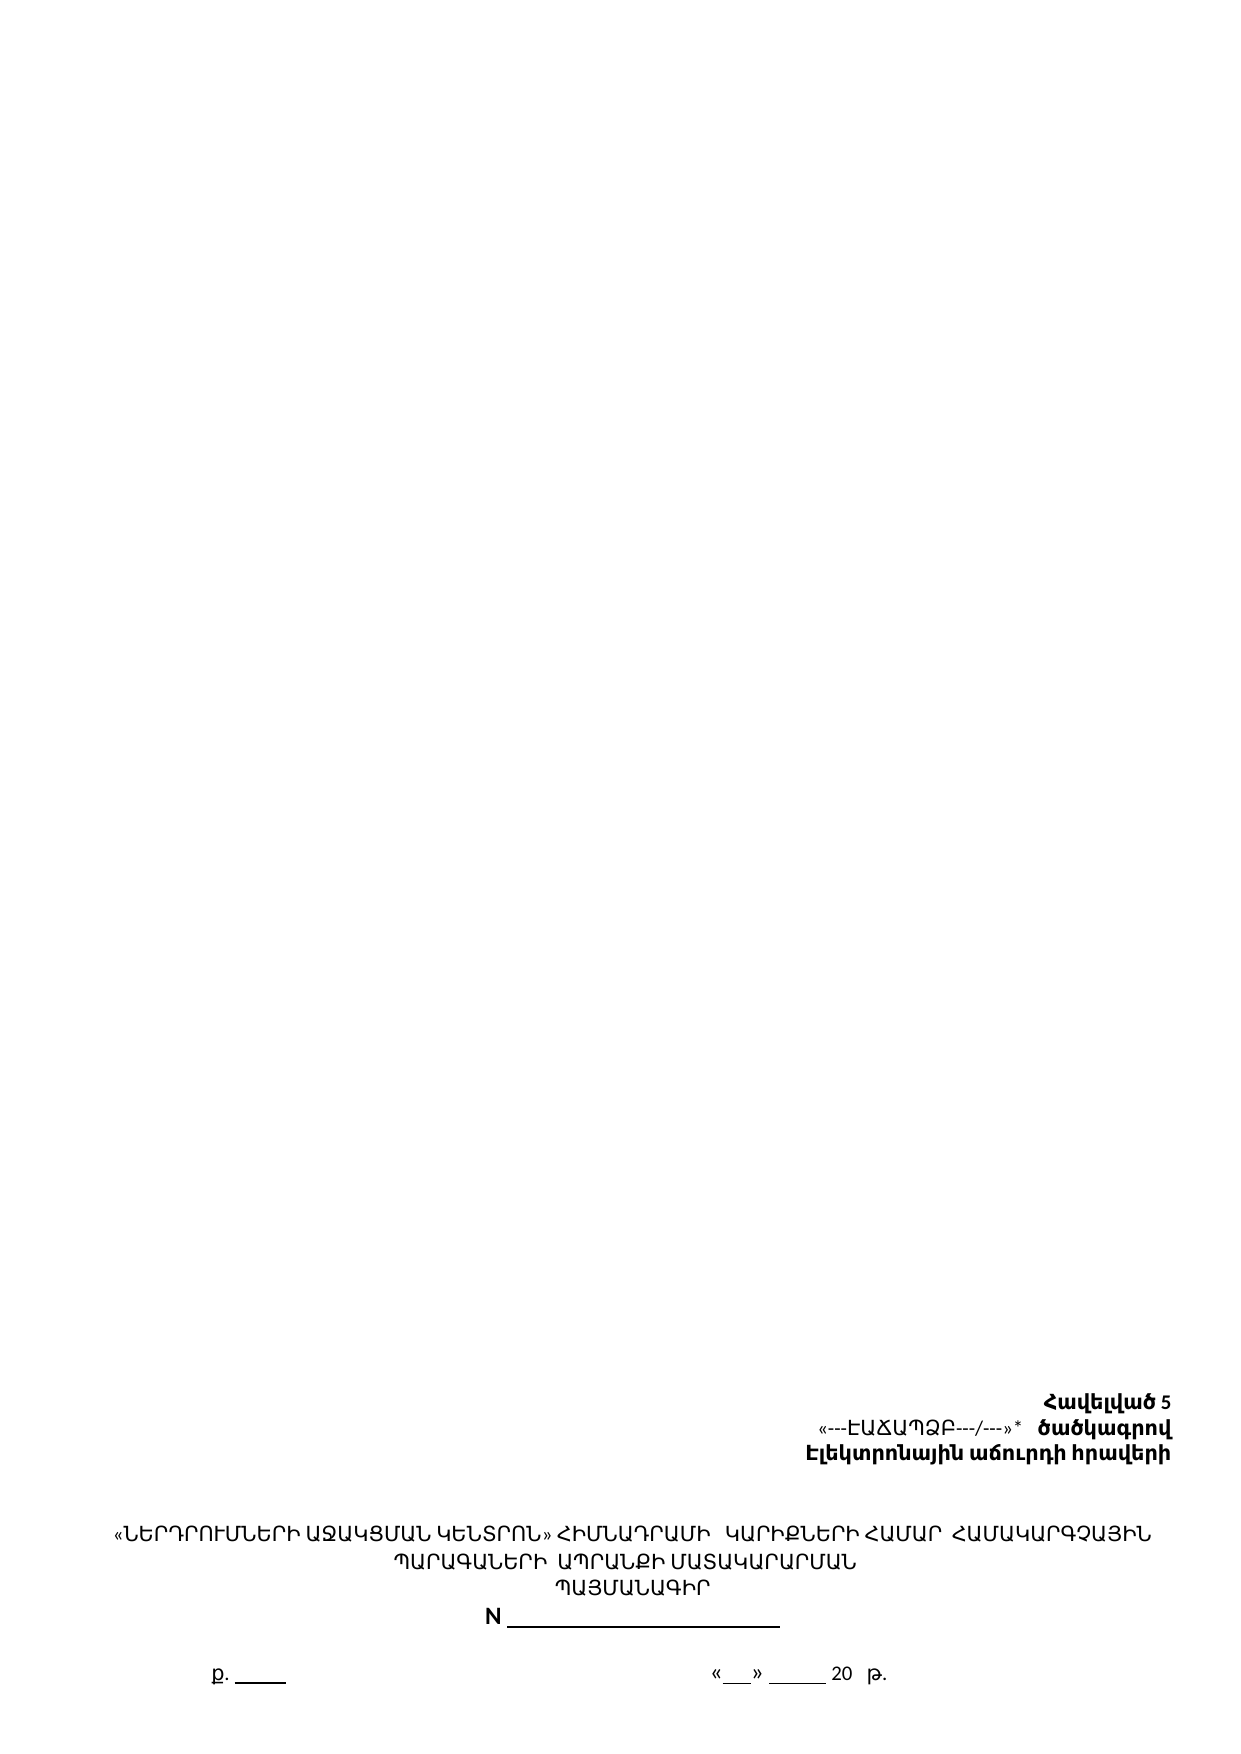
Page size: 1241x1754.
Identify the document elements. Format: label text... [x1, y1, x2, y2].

text ք. « » 20 թ. [94, 1656, 1171, 1687]
text «---ԷԱՃԱՊՁԲ---/---»* ծածկագրով [94, 1415, 1171, 1440]
text N [79, 1601, 1171, 1631]
text «ՆԵՐԴՐՈՒՄՆԵՐԻ ԱՋԱԿՑՄԱՆ ԿԵՆՏՐՈՆ» ՀԻՄՆԱԴՐԱՄԻ ԿԱՐԻՔՆԵՐԻ ՀԱՄԱՐ ՀԱՄԱԿԱՐԳՉԱՅԻՆ ՊԱՐԱԳԱՆԵՐԻ ԱՊՐԱՆՔԻ ՄԱՏԱԿԱՐԱՐՄԱՆ [79, 1522, 1171, 1575]
text Հավելված 5 [94, 1389, 1171, 1415]
text Էլեկտրոնային աճուրդի հրավերի [94, 1440, 1171, 1466]
text ՊԱՅՄԱՆԱԳԻՐ [79, 1575, 1171, 1601]
